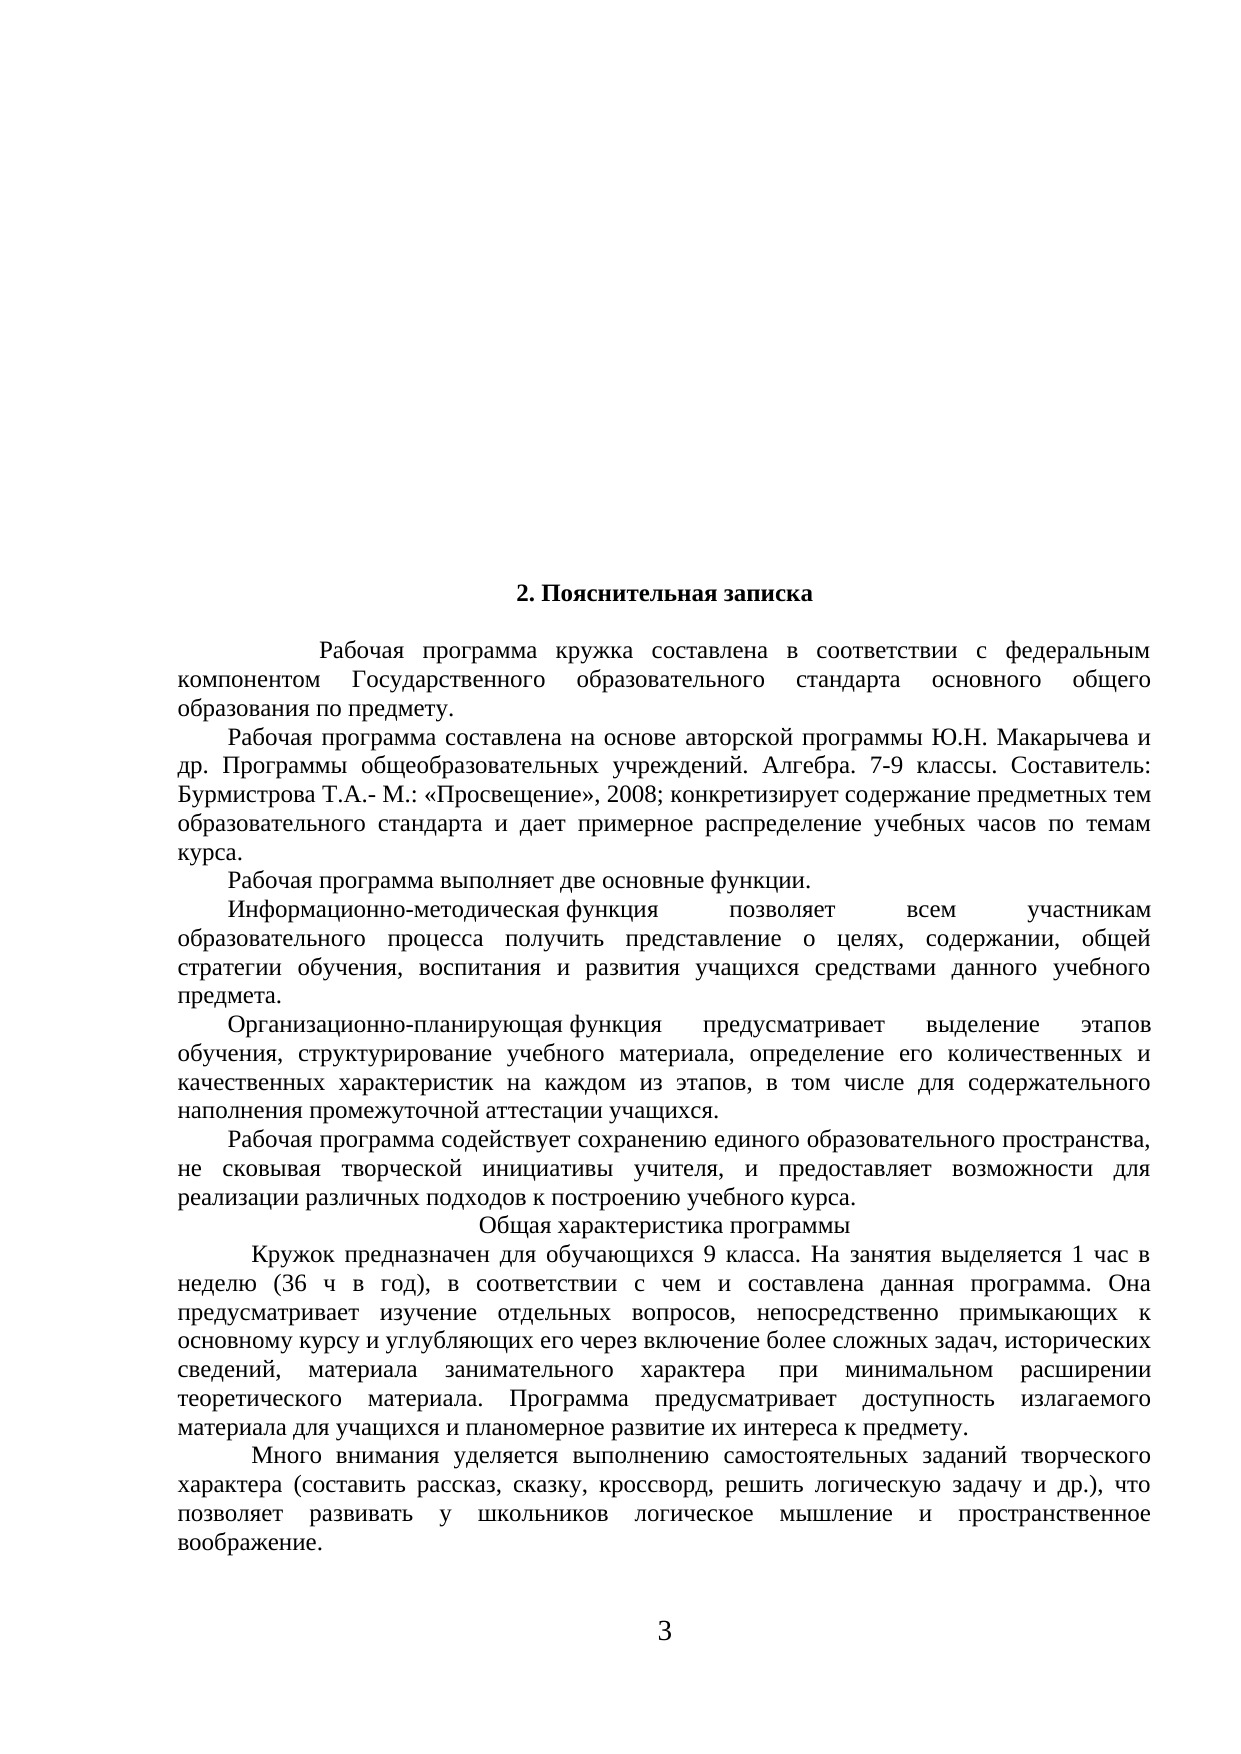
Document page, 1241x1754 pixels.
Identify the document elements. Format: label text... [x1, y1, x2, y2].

text Много внимания уделяется выполнению самостоятельных заданий творческого характера (составить рассказ, сказку, кроссворд, решить логическую задачу и др.), что позволяет развивать у школьников логическое мышление и пространственное воображение. [177, 1441, 1152, 1556]
text Кружок предназначен для обучающихся 9 класса. На занятия выделяется 1 час в неделю (36 ч в год), в соответствии с чем и составлена данная программа. Она предусматривает изучение отдельных вопросов, непосредственно примыкающих к основному курсу и углубляющих его через включение более сложных задач, исторических сведений, материала занимательного характера при минимальном расширении теоретического материала. Программа предусматривает доступность излагаемого материала для учащихся и планомерное развитие их интереса к предмету. [177, 1239, 1152, 1441]
text Рабочая программа составлена на основе авторской программы Ю.Н. Макарычева и др. Программы общеобразовательных учреждений. Алгебра. 7-9 классы. Составитель: Бурмистрова Т.А.- М.: «Просвещение», 2008; конкретизирует содержание предметных тем образовательного стандарта и дает примерное распределение учебных часов по темам курса. [177, 722, 1152, 866]
text Общая характеристика программы [177, 1211, 1152, 1239]
text Организационно-планирующая функция предусматривает выделение этапов обучения, структурирование учебного материала, определение его количественных и качественных характеристик на каждом из этапов, в том числе для содержательного наполнения промежуточной аттестации учащихся. [177, 1009, 1152, 1124]
text Рабочая программа кружка составлена в соответствии с федеральным компонентом Государственного образовательного стандарта основного общего образования по предмету. [177, 636, 1152, 722]
text Рабочая программа выполняет две основные функции. [177, 866, 1152, 894]
text Рабочая программа содействует сохранению единого образовательного пространства, не сковывая творческой инициативы учителя, и предоставляет возможности для реализации различных подходов к построению учебного курса. [177, 1124, 1152, 1211]
text 2. Пояснительная записка [177, 578, 1152, 607]
text Информационно-методическая функция позволяет всем участникам образовательного процесса получить представление о целях, содержании, общей стратегии обучения, воспитания и развития учащихся средствами данного учебного предмета. [177, 894, 1152, 1009]
